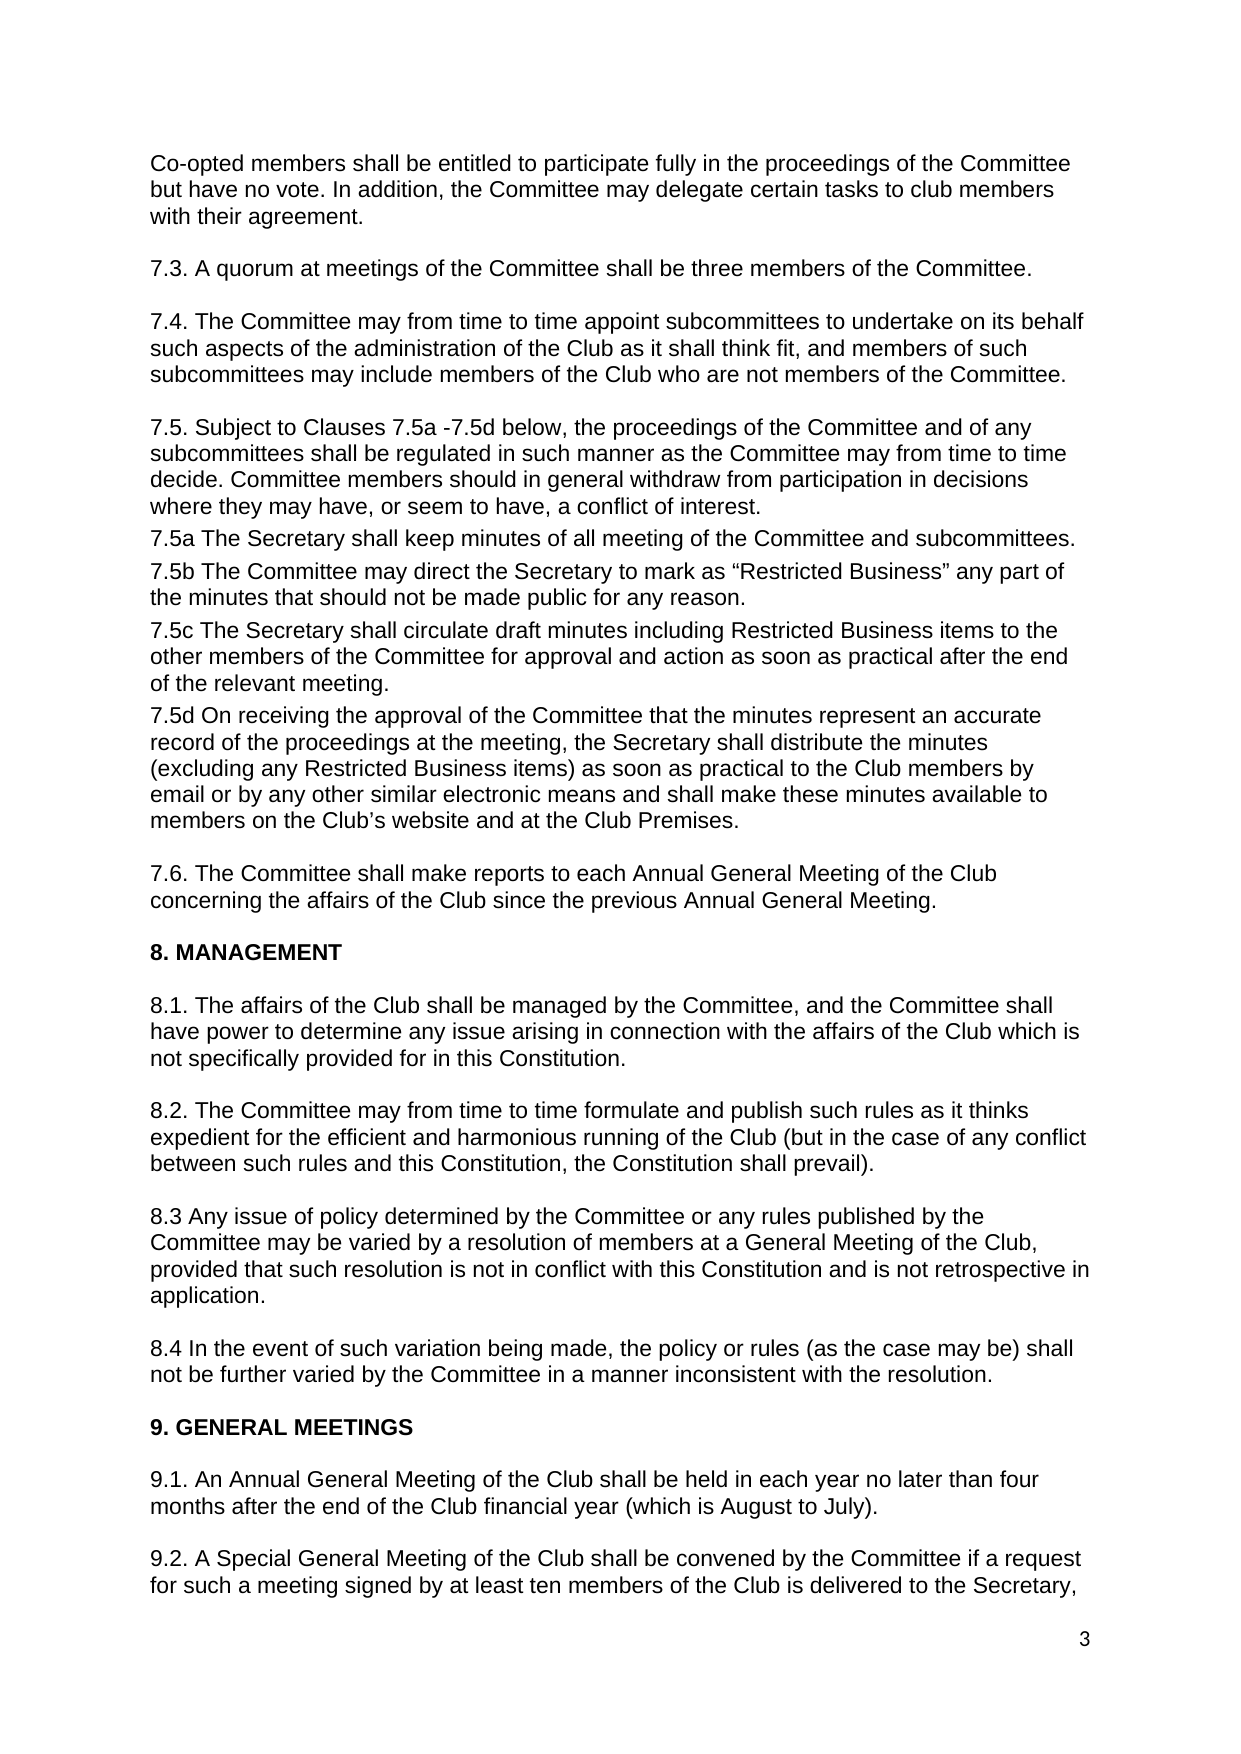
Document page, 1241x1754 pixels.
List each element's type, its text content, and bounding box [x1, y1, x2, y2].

text 7.5c The Secretary shall circulate draft minutes including Restricted Business items to the other members of the Committee for approval and action as soon as practical after the end of the relevant meeting. [150, 617, 1090, 696]
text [150, 1545, 1090, 1598]
text 7.5. Subject to Clauses 7.5a -7.5d below, the proceedings of the Committee and of any subcommittees shall be regulated in such manner as the Committee may from time to time decide. Committee members should in general withdraw from participation in decisions where they may have, or seem to have, a conflict of interest. [150, 413, 1090, 519]
text 9. GENERAL MEETINGS [150, 1414, 1090, 1440]
text 8.4 In the event of such variation being made, the policy or rules (as the case may be) shall not be further varied by the Committee in a manner inconsistent with the resolution. [150, 1334, 1090, 1387]
text Co-opted members shall be entitled to participate fully in the proceedings of the Committee but have no vote. In addition, the Committee may delegate certain tasks to club members with their agreement. [150, 150, 1090, 229]
text 8.3 Any issue of policy determined by the Committee or any rules published by the Committee may be varied by a resolution of members at a General Meeting of the Club, provided that such resolution is not in conflict with this Constitution and is not retrospective in application. [150, 1203, 1090, 1308]
text 7.5a The Secretary shall keep minutes of all meeting of the Committee and subcommittees. [150, 525, 1090, 552]
text 7.5b The Committee may direct the Secretary to mark as “Restricted Business” any part of the minutes that should not be made public for any reason. [150, 558, 1090, 611]
text 7.3. A quorum at meetings of the Committee shall be three members of the Committee. [150, 255, 1090, 282]
text 7.5d On receiving the approval of the Committee that the minutes represent an accurate record of the proceedings at the meeting, the Secretary shall distribute the minutes (excluding any Restricted Business items) as soon as practical to the Club members by email or by any other similar electronic means and shall make these minutes available to members on the Club’s website and at the Club Premises. [150, 702, 1090, 834]
text 7.4. The Committee may from time to time appoint subcommittees to undertake on its behalf such aspects of the administration of the Club as it shall think fit, and members of such subcommittees may include members of the Club who are not members of the Committee. [150, 308, 1090, 387]
text 7.6. The Committee shall make reports to each Annual General Meeting of the Club concerning the affairs of the Club since the previous Annual General Meeting. [150, 860, 1090, 913]
text 9.1. An Annual General Meeting of the Club shall be held in each year no later than four months after the end of the Club financial year (which is August to July). [150, 1466, 1090, 1519]
text 8.2. The Committee may from time to time formulate and publish such rules as it thinks expedient for the efficient and harmonious running of the Club (but in the case of any conflict between such rules and this Constitution, the Constitution shall prevail). [150, 1097, 1090, 1176]
text 8. MANAGEMENT [150, 939, 1090, 966]
text 8.1. The affairs of the Club shall be managed by the Committee, and the Committee shall have power to determine any issue arising in connection with the affairs of the Club which is not specifically provided for in this Constitution. [150, 992, 1090, 1071]
